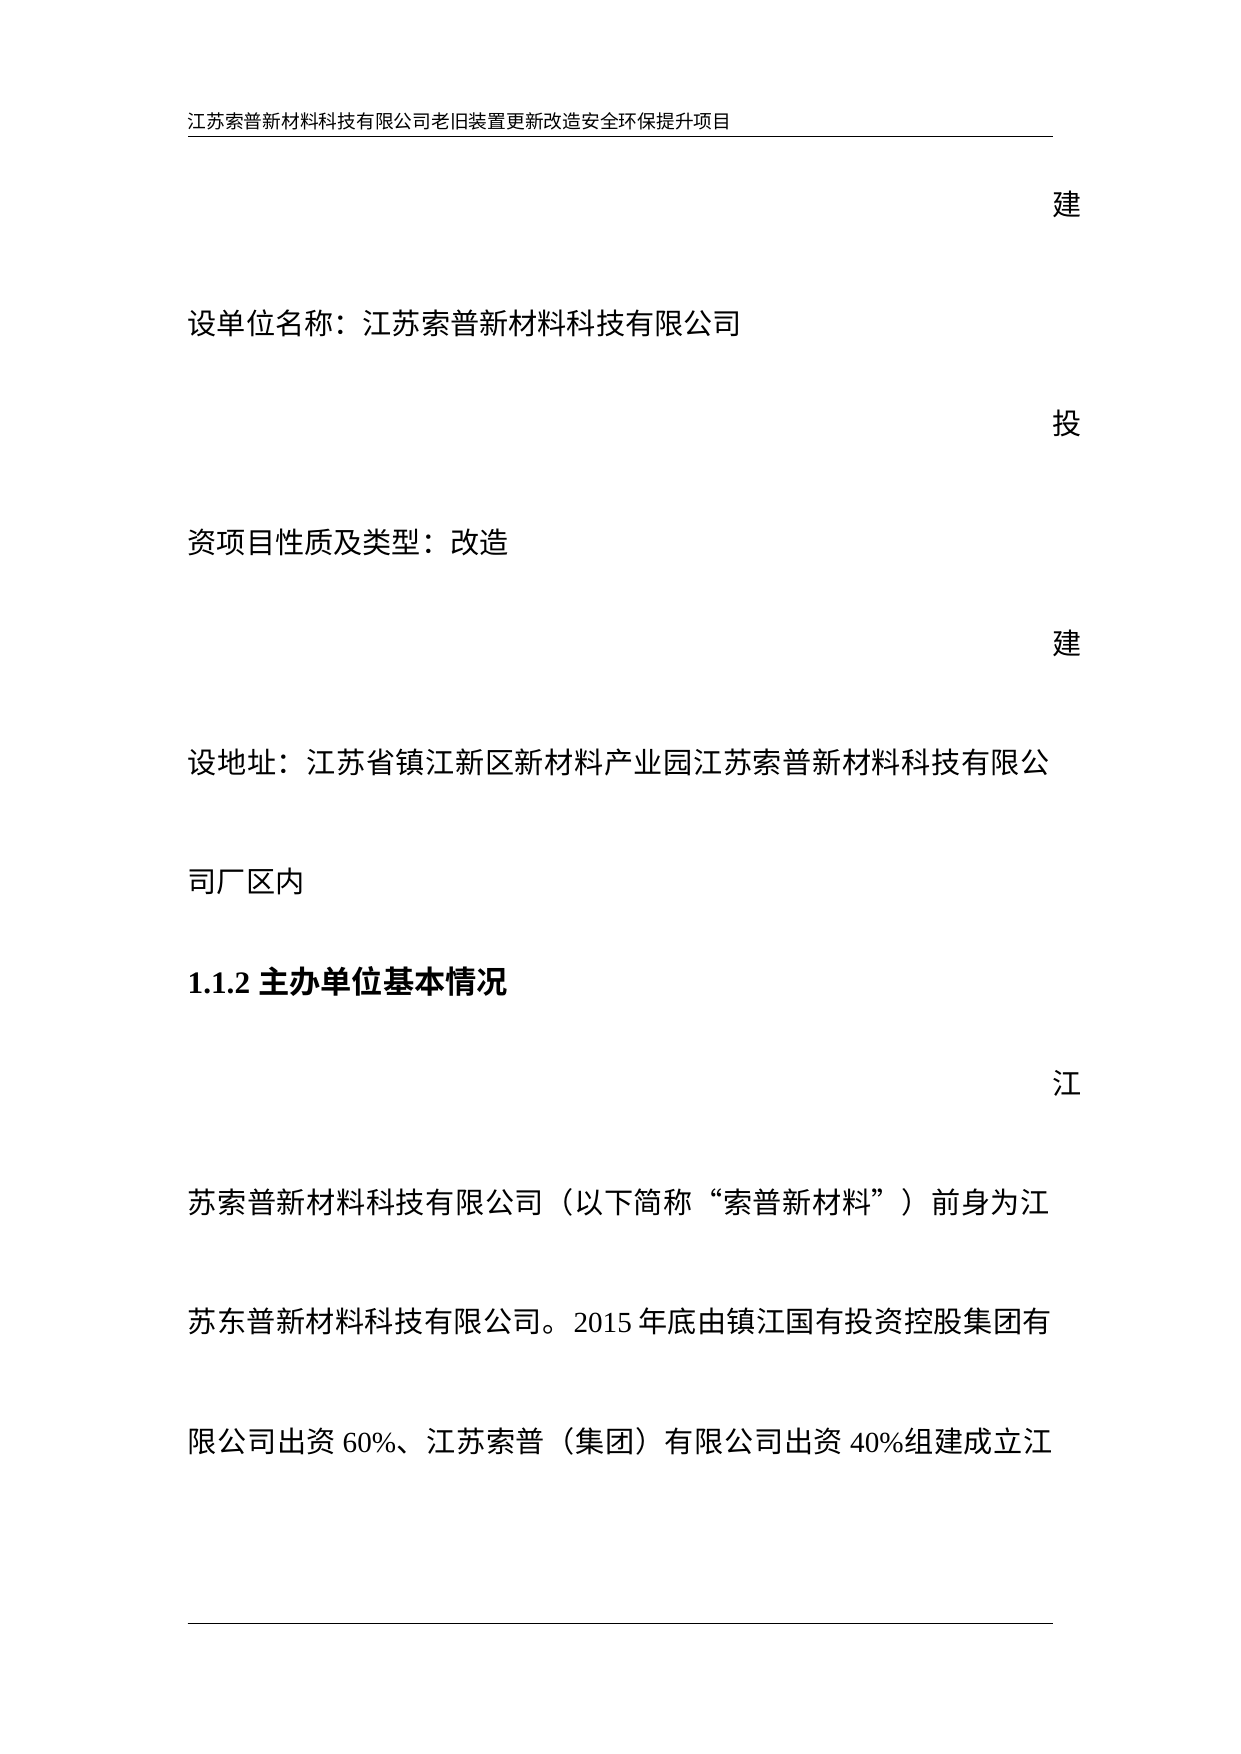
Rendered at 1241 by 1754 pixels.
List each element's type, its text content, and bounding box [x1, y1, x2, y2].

text 建设地址：江苏省镇江新区新材料产业园江苏索普新材料科技有限公司厂区内 [187, 602, 1053, 919]
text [187, 1042, 1053, 1479]
text 投资项目性质及类型：改造 [187, 382, 1053, 581]
subtitle 主办单位基本情况 [187, 940, 1053, 1020]
text 建设单位名称：江苏索普新材料科技有限公司 [187, 163, 1053, 361]
